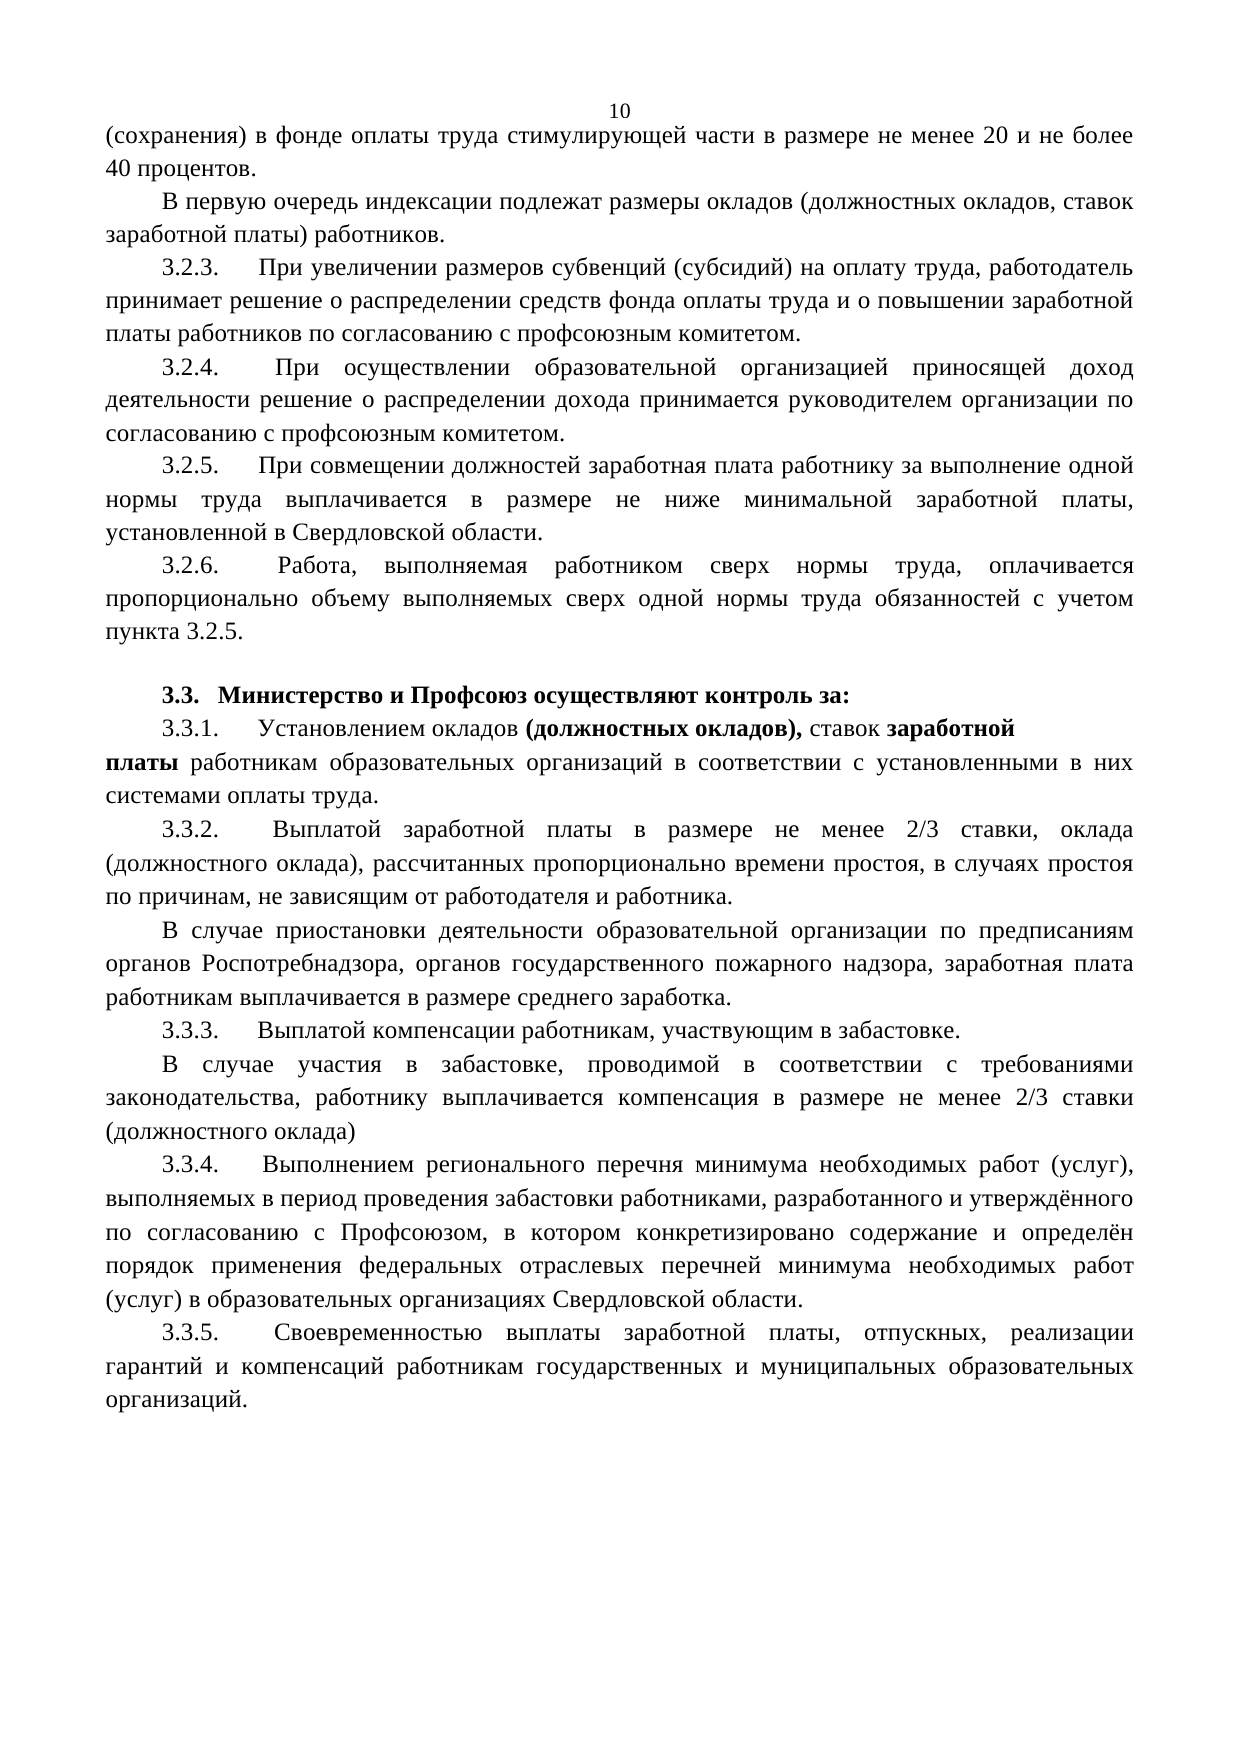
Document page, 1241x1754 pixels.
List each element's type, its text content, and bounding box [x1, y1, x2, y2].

list При осуществлении образовательной организацией приносящей доход деятельности решение о распределении дохода принимается руководителем организации по согласованию с профсоюзным комитетом. [105, 348, 1136, 448]
list Своевременностью выплаты заработной платы, отпускных, реализации гарантий и компенсаций работникам государственных и муниципальных образовательных организаций. [105, 1314, 1136, 1414]
text В случае участия в забастовке, проводимой в соответствии с требованиями законодательства, работнику выплачивается компенсация в размере не менее 2/3 ставки (должностного оклада) [105, 1046, 1136, 1146]
text В случае приостановки деятельности образовательной организации по предписаниям органов Роспотребнадзора, органов государственного пожарного надзора, заработная плата работникам выплачивается в размере среднего заработка. [105, 911, 1136, 1012]
list Выплатой заработной платы в размере не менее 2/3 ставки, оклада (должностного оклада), рассчитанных пропорционально времени простоя, в случаях простоя по причинам, не зависящим от работодателя и работника. [105, 811, 1136, 911]
text платы работникам образовательных организаций в соответствии с установленными в них системами оплаты труда. [105, 744, 1136, 811]
list При совмещении должностей заработная плата работнику за выполнение одной нормы труда выплачивается в размере не ниже минимальной заработной платы, установленной в Свердловской области. [105, 448, 1136, 547]
list Министерство и Профсоюз осуществляют контроль за: [105, 677, 1138, 710]
list Выполнением регионального перечня минимума необходимых работ (услуг), выполняемых в период проведения забастовки работниками, разработанного и утверждённого по согласованию с Профсоюзом, в котором конкретизировано содержание и определён порядок применения федеральных отраслевых перечней минимума необходимых работ (услуг) в образовательных организациях Свердловской области. [105, 1146, 1136, 1314]
text 10 [101, 92, 1138, 118]
text В первую очередь индексации подлежат размеры окладов (должностных окладов, ставок заработной платы) работников. [105, 183, 1136, 249]
list Работа, выполняемая работником сверх нормы труда, оплачивается пропорционально объему выполняемых сверх одной нормы труда обязанностей с учетом пункта 3.2.5. [105, 547, 1136, 646]
list Выплатой компенсации работникам, участвующим в забастовке. [105, 1012, 1138, 1046]
text (сохранения) в фонде оплаты труда стимулирующей части в размере не менее 20 и не более 40 процентов. [105, 117, 1136, 183]
list Установлением окладов (должностных окладов), ставок заработной [105, 710, 1138, 744]
list При увеличении размеров субвенций (субсидий) на оплату труда, работодатель принимает решение о распределении средств фонда оплаты труда и о повышении заработной платы работников по согласованию с профсоюзным комитетом. [105, 249, 1136, 348]
